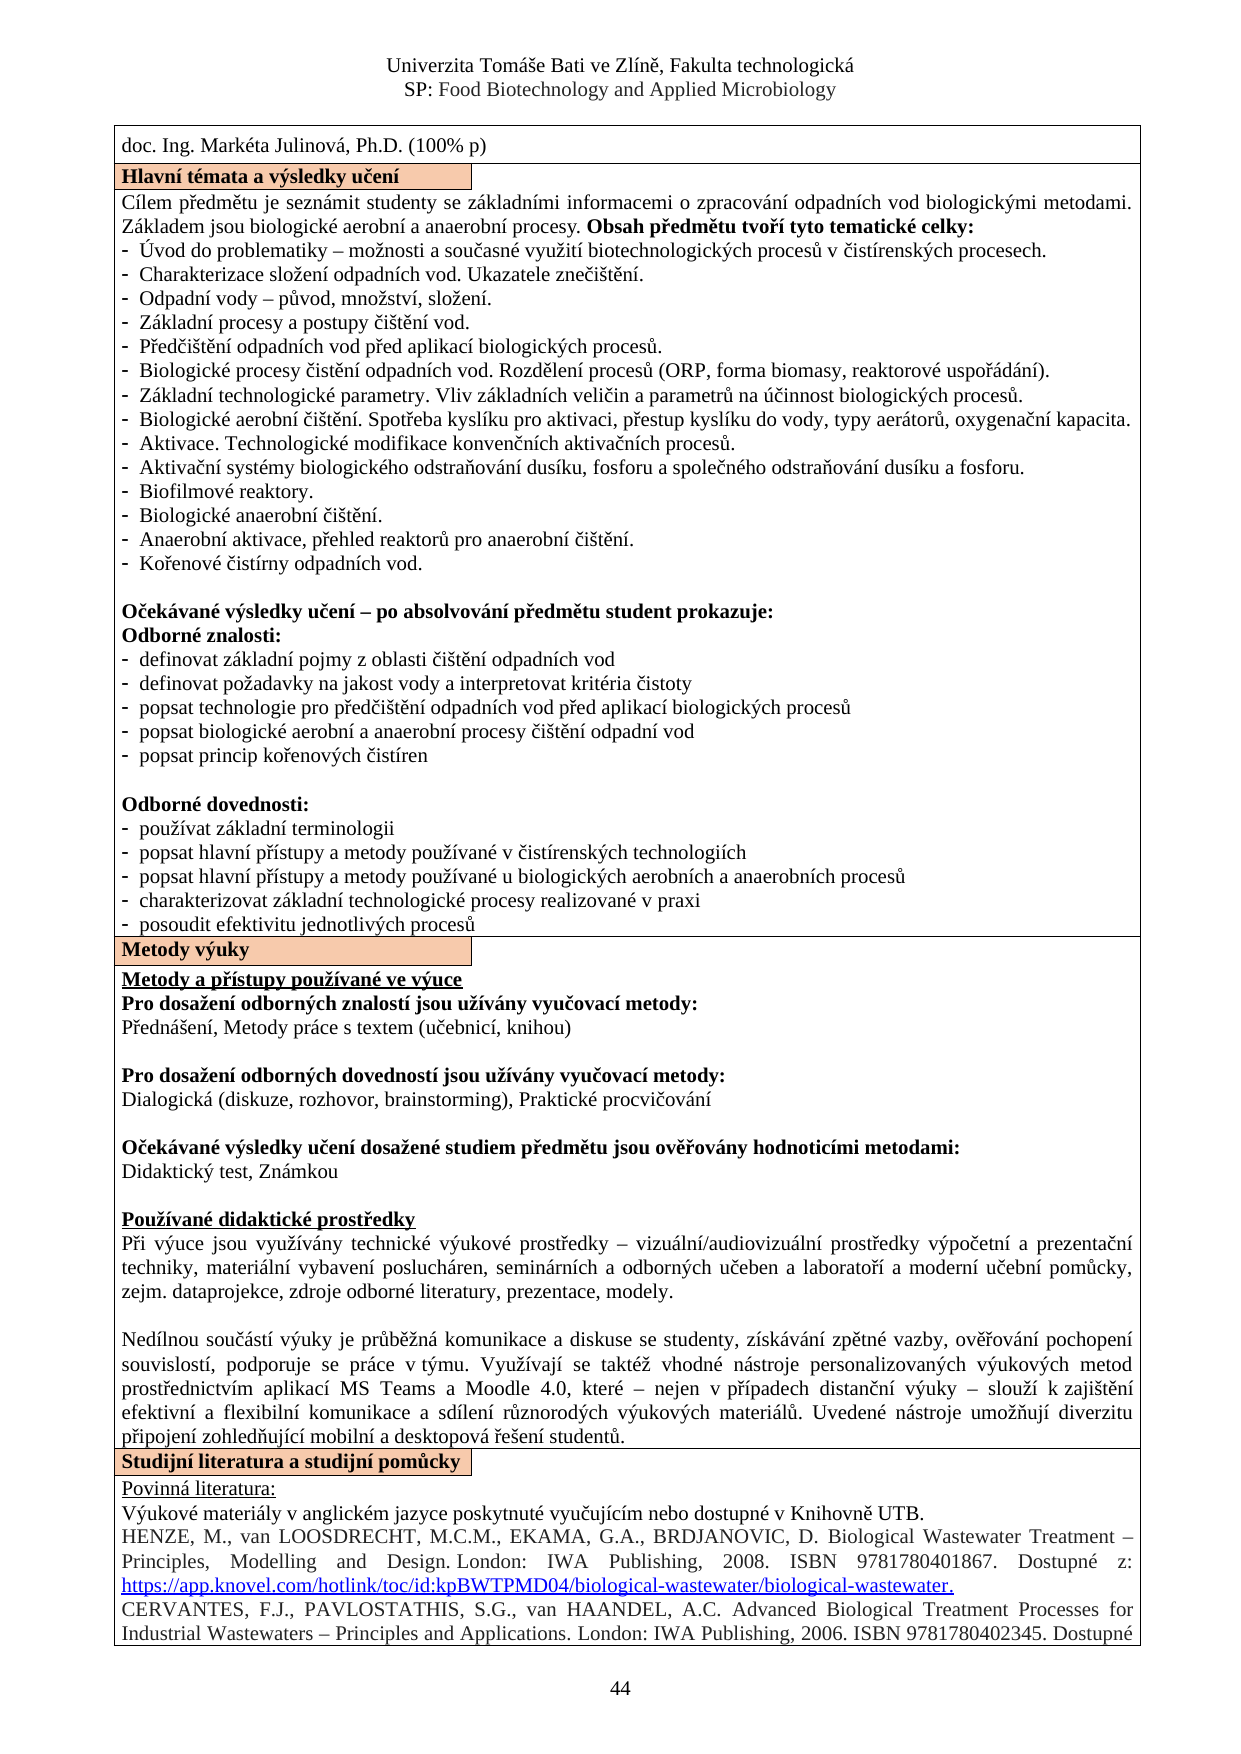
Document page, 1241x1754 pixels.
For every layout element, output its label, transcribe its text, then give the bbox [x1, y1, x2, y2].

table_cell Hlavní témata a výsledky učení [115, 164, 471, 189]
table_cell Metody výuky [115, 937, 471, 965]
table_cell [472, 1449, 1140, 1475]
table_cell Cílem předmětu je seznámit studenty se základními informacemi o zpracování odpadních vod biologickými metodami. Základem jsou biologické aerobní a anaerobní procesy. Obsah předmětu tvoří tyto tematické celky: Úvod do problematiky – možnosti a současné využití biotechnologických procesů v čistírenských procesech. Charakterizace složení odpadních vod. Ukazatele znečištění. Odpadní vody – původ, množství, složení. Základní procesy a postupy čištění vod. Předčištění odpadních vod před aplikací biologických procesů. Biologické procesy čistění odpadních vod. Rozdělení procesů (ORP, forma biomasy, reaktorové uspořádání). Základní technologické parametry. Vliv základních veličin a parametrů na účinnost biologických procesů. Biologické aerobní čištění. Spotřeba kyslíku pro aktivaci, přestup kyslíku do vody, typy aerátorů, oxygenační kapacita. Aktivace. Technologické modifikace konvenčních aktivačních procesů. Aktivační systémy biologického odstraňování dusíku, fosforu a společného odstraňování dusíku a fosforu. Biofilmové reaktory. Biologické anaerobní čištění. Anaerobní aktivace, přehled reaktorů pro anaerobní čištění. Kořenové čistírny odpadních vod. Očekávané výsledky učení – po absolvování předmětu student prokazuje: Odborné znalosti: definovat základní pojmy z oblasti čištění odpadních vod definovat požadavky na jakost vody a interpretovat kritéria čistoty popsat technologie pro předčištění odpadních vod před aplikací biologických procesů popsat biologické aerobní a anaerobní procesy čištění odpadní vod popsat princip kořenových čistíren Odborné dovednosti: používat základní terminologii popsat hlavní přístupy a metody používané v čistírenských technologiích popsat hlavní přístupy a metody používané u biologických aerobních a anaerobních procesů charakterizovat základní technologické procesy realizované v praxi posoudit efektivitu jednotlivých procesů [115, 189, 1140, 936]
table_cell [115, 1475, 1140, 1645]
table_cell doc. Ing. Markéta Julinová, Ph.D. (100% p) [115, 126, 1140, 163]
table_cell Metody a přístupy používané ve výuce Pro dosažení odborných znalostí jsou užívány vyučovací metody: Přednášení, Metody práce s textem (učebnicí, knihou) Pro dosažení odborných dovedností jsou užívány vyučovací metody: Dialogická (diskuze, rozhovor, brainstorming), Praktické procvičování Očekávané výsledky učení dosažené studiem předmětu jsou ověřovány hodnoticími metodami: Didaktický test, Známkou Používané didaktické prostředky Při výuce jsou využívány technické výukové prostředky – vizuální/audiovizuální prostředky výpočetní a prezentační techniky, materiální vybavení poslucháren, seminárních a odborných učeben a laboratoří a moderní učební pomůcky, zejm. dataprojekce, zdroje odborné literatury, prezentace, modely. Nedílnou součástí výuky je průběžná komunikace a diskuse se studenty, získávání zpětné vazby, ověřování pochopení souvislostí, podporuje se práce v týmu. Využívají se taktéž vhodné nástroje personalizovaných výukových metod prostřednictvím aplikací MS Teams a Moodle 4.0, které – nejen v případech distanční výuky – slouží k zajištění efektivní a flexibilní komunikace a sdílení různorodých výukových materiálů. Uvedené nástroje umožňují diverzitu připojení zohledňující mobilní a desktopová řešení studentů. [115, 965, 1140, 1448]
table_cell [472, 937, 1140, 965]
table_cell Studijní literatura a studijní pomůcky [115, 1449, 471, 1475]
table_cell [472, 164, 1140, 189]
